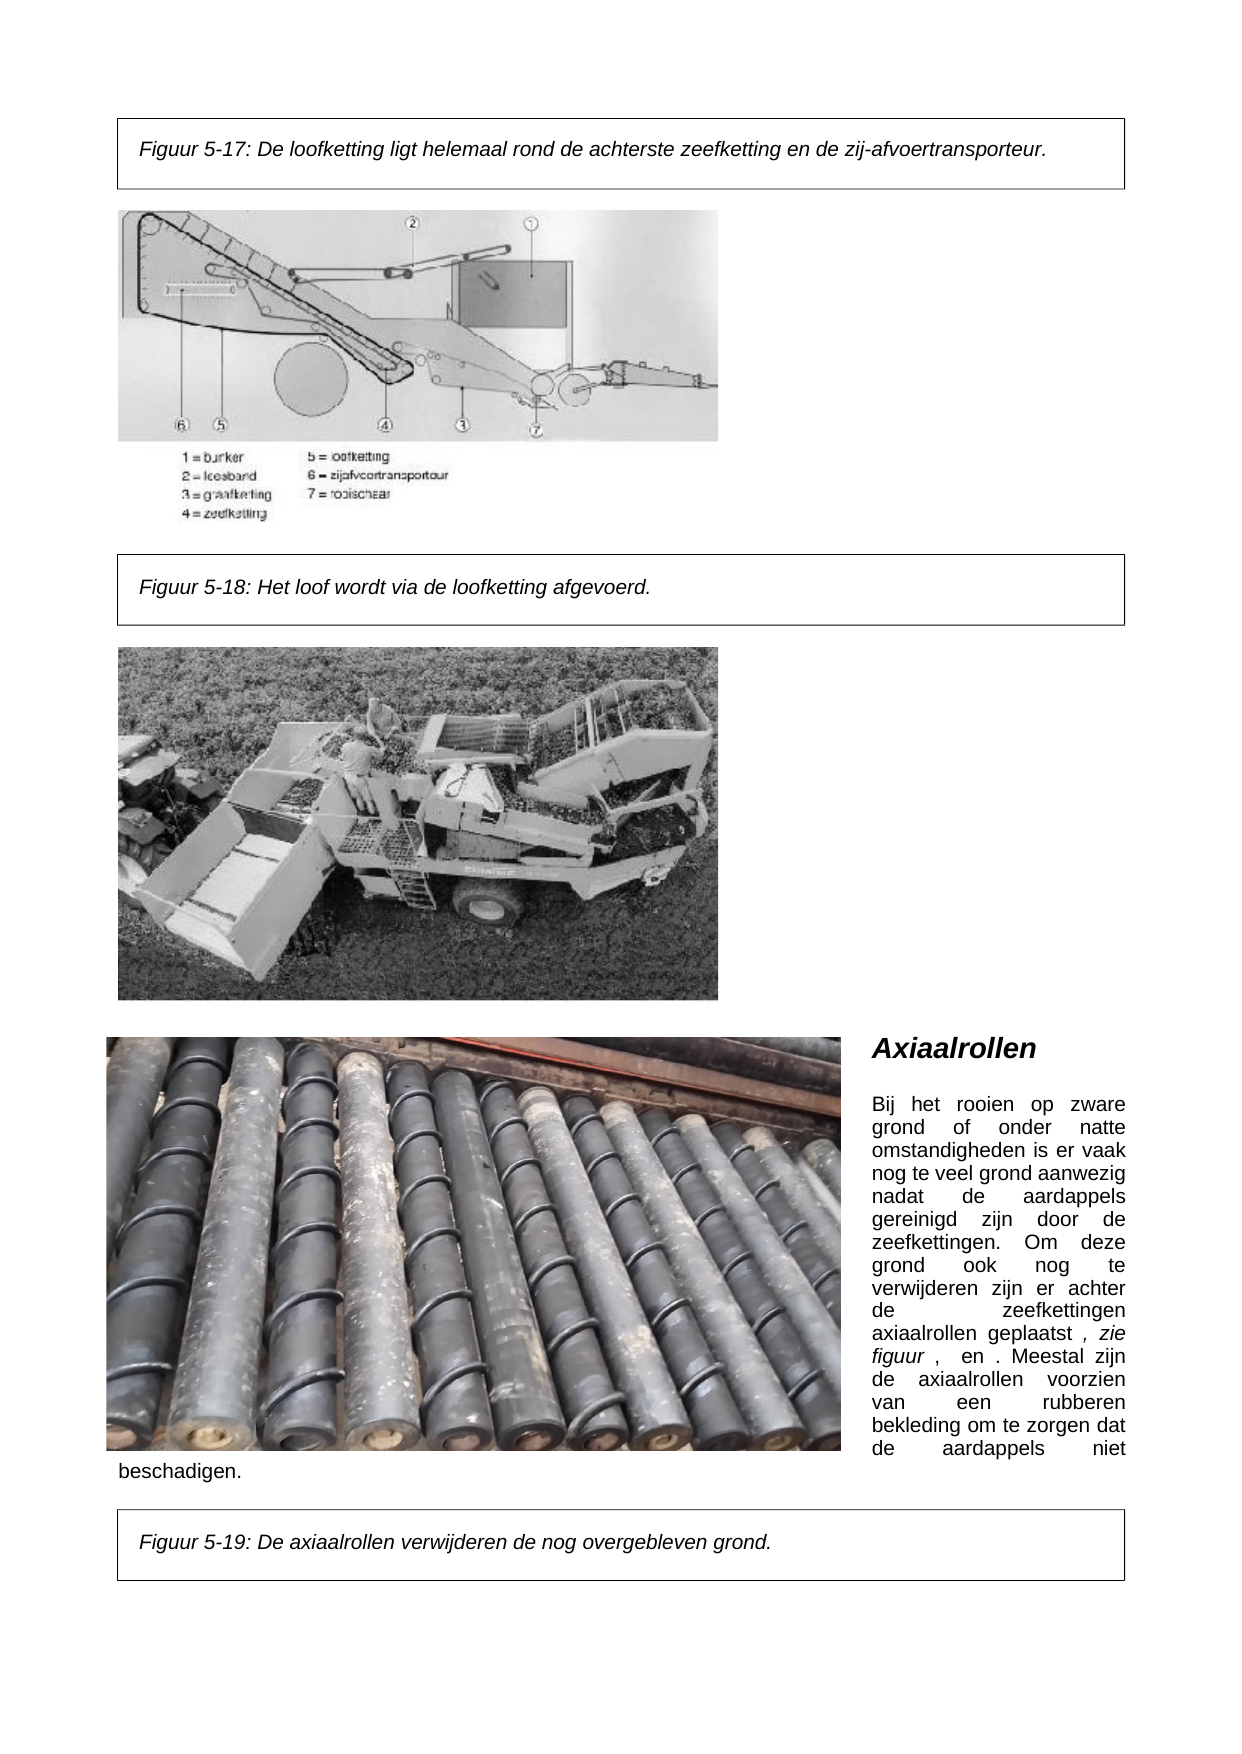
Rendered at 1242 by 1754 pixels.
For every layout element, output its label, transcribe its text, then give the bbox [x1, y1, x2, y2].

picture [106, 1037, 841, 1451]
text Figuur 5-19: De axiaalrollen verwijderen de nog overgebleven grond. [139, 1533, 1137, 1554]
text Axiaalrollen [118, 1036, 1137, 1065]
text Figuur 5-18: Het loof wordt via de loofketting afgevoerd. [139, 577, 1137, 598]
text Figuur 5-17: De loofketting ligt helemaal rond de achterste zeefketting en de zij-afvoertransporteur. [139, 137, 1137, 161]
picture [118, 647, 719, 1002]
picture [118, 210, 719, 523]
